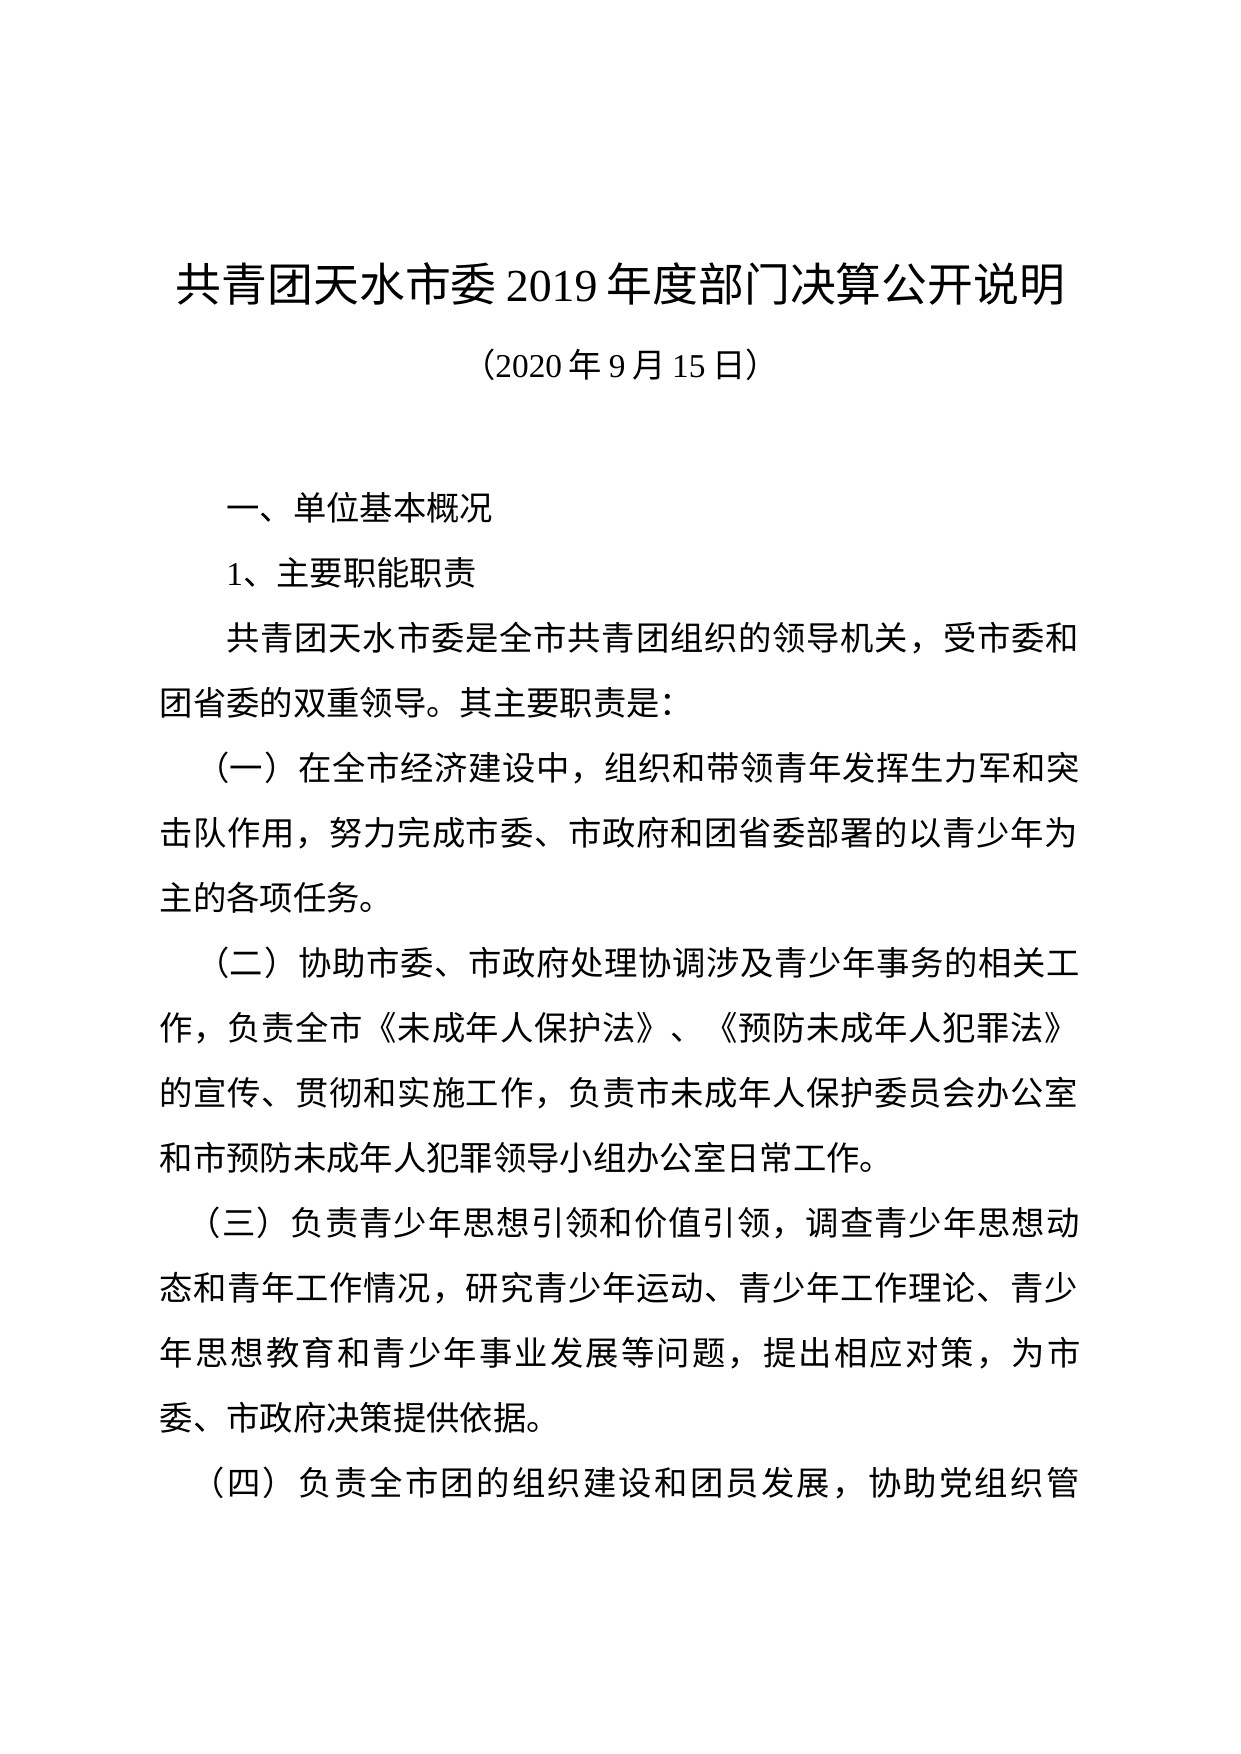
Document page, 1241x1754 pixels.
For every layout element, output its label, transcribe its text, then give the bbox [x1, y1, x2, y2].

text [159, 603, 1081, 1513]
text （2020年9月15日） [159, 330, 1081, 395]
text 1、主要职能职责 [159, 538, 1081, 603]
text 一、单位基本概况 [159, 473, 1081, 538]
text 共青团天水市委2019年度部门决算公开说明 [159, 233, 1081, 330]
